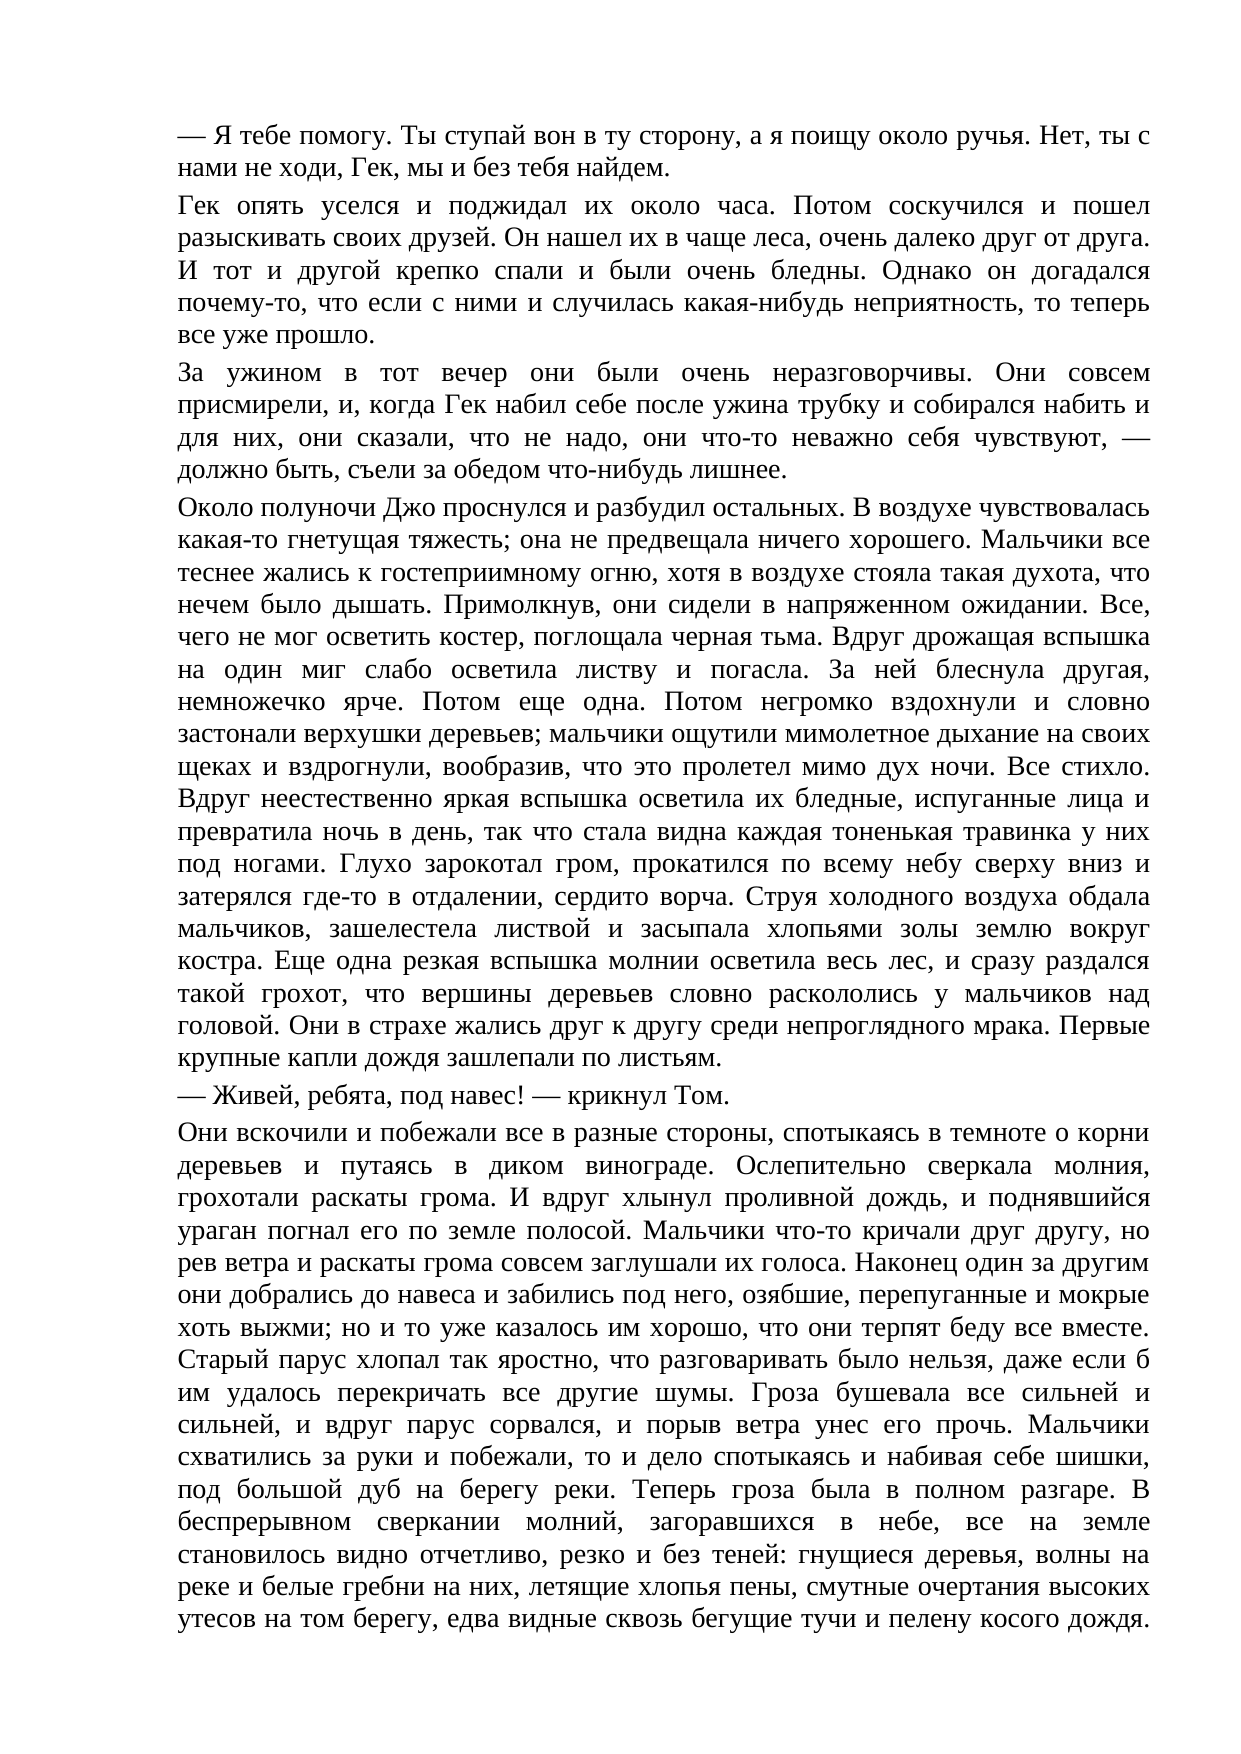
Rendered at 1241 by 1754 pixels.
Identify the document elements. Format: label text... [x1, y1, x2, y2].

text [177, 1116, 1152, 1634]
text За ужином в тот вечер они были очень неразговорчивы. Они совсем присмирели, и, когда Гек набил себе после ужина трубку и собирался набить и для них, они сказали, что не надо, они что-то неважно себя чувствуют, — должно быть, съели за обедом что-нибудь лишнее. [177, 355, 1152, 485]
text — Живей, ребята, под навес! — крикнул Том. [177, 1078, 1152, 1110]
text Гек опять уселся и поджидал их около часа. Потом соскучился и пошел разыскивать своих друзей. Он нашел их в чаще леса, очень далеко друг от друга. И тот и другой крепко спали и были очень бледны. Однако он догадался почему-то, что если с ними и случилась какая-нибудь неприятность, то теперь все уже прошло. [177, 188, 1152, 350]
text — Я тебе помогу. Ты ступай вон в ту сторону, а я поищу около ручья. Нет, ты с нами не ходи, Гек, мы и без тебя найдем. [177, 118, 1152, 183]
text Около полуночи Джо проснулся и разбудил остальных. В воздухе чувствовалась какая-то гнетущая тяжесть; она не предвещала ничего хорошего. Мальчики все теснее жались к гостеприимному огню, хотя в воздухе стояла такая духота, что нечем было дышать. Примолкнув, они сидели в напряженном ожидании. Все, чего не мог осветить костер, поглощала черная тьма. Вдруг дрожащая вспышка на один миг слабо осветила листву и погасла. За ней блеснула другая, немножечко ярче. Потом еще одна. Потом негромко вздохнули и словно застонали верхушки деревьев; мальчики ощутили мимолетное дыхание на своих щеках и вздрогнули, вообразив, что это пролетел мимо дух ночи. Все стихло. Вдруг неестественно яркая вспышка осветила их бледные, испуганные лица и превратила ночь в день, так что стала видна каждая тоненькая травинка у них под ногами. Глухо зарокотал гром, прокатился по всему небу сверху вниз и затерялся где-то в отдалении, сердито ворча. Струя холодного воздуха обдала мальчиков, зашелестела листвой и засыпала хлопьями золы землю вокруг костра. Еще одна резкая вспышка молнии осветила весь лес, и сразу раздался такой грохот, что вершины деревьев словно раскололись у мальчиков над головой. Они в страхе жались друг к другу среди непроглядного мрака. Первые крупные капли дождя зашлепали по листьям. [177, 490, 1152, 1073]
